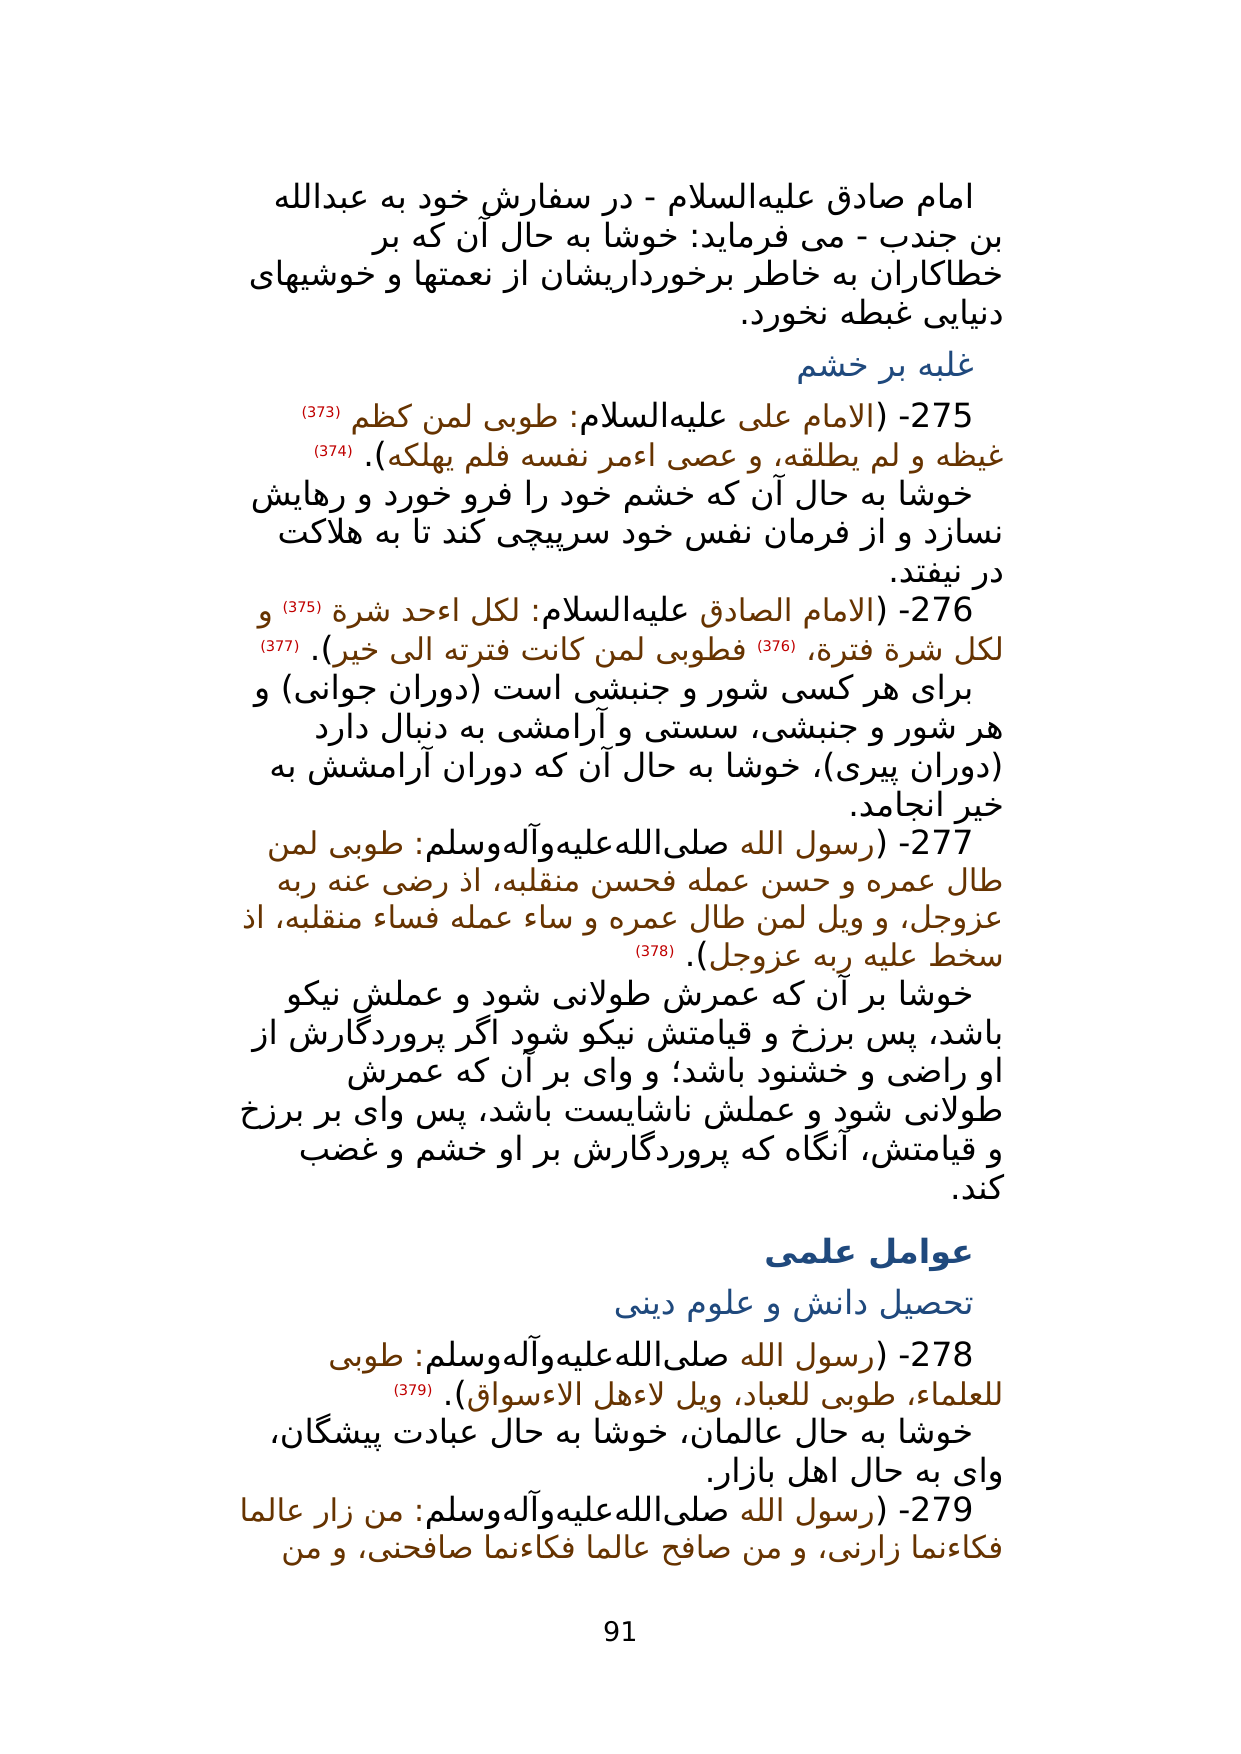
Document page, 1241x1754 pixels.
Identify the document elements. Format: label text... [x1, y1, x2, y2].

text 278- (رسول الله صلى‌الله‌عليه‌وآله‌وسلم: طوبى للعلماء، طوبى للعباد، ویل لاءهل الاءسواق). (379) [236, 1335, 1004, 1413]
text خوشا به حال آن كه خشم خود را فرو خورد و رهایش نسازد و از فرمان نفس خود سرپیچى كند تا به هلاكت در نیفتد. [236, 474, 1004, 591]
text 276- (الامام الصادق عليه‌السلام: لكل اءحد شرة (375) و لكل شرة فترة، (376) فطوبى لمن كانت فترته الى خیر). (377) [236, 591, 1004, 668]
text امام صادق عليه‌السلام - در سفارش خود به عبدالله بن جندب - مى فرماید: خوشا به حال آن كه بر خطاكاران به خاطر برخورداریشان از نعمتها و خوشیهاى دنیایى غبطه نخورد. [236, 177, 1004, 333]
text خوشا بر آن كه عمرش طولانى شود و عملش نیكو باشد، پس برزخ و قیامتش نیكو شود اگر پروردگارش از او راضى و خشنود باشد؛ و واى بر آن كه عمرش طولانى شود و عملش ناشایست باشد، پس واى بر برزخ و قیامتش، آنگاه كه پروردگارش بر او خشم و غضب كند. [236, 974, 1004, 1207]
subtitle تحصیل دانش و علوم دینى [236, 1284, 1004, 1323]
text براى هر كسى شور و جنبشى است (دوران جوانى) و هر شور و جنبشى، سستى و آرامشى به دنبال دارد (دوران پیرى)، خوشا به حال آن كه دوران آرامشش به خیر انجامد. [236, 668, 1004, 824]
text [236, 1491, 1004, 1566]
text 275- (الامام على عليه‌السلام: طوبى لمن كظم (373) غیظه و لم یطلقه، و عصى اءمر نفسه فلم یهلكه). (374) [236, 396, 1004, 474]
subtitle غلبه بر خشم [236, 345, 1004, 384]
subtitle عوامل علمى [236, 1232, 1004, 1271]
text خوشا به حال عالمان، خوشا به حال عبادت پیشگان، واى به حال اهل بازار. [236, 1413, 1004, 1491]
text 277- (رسول الله صلى‌الله‌عليه‌وآله‌وسلم: طوبى لمن طال عمره و حسن عمله فحسن منقلبه، اذ رضى عنه ربه عزوجل، و ویل لمن طال عمره و ساء عمله فساء منقلبه، اذ سخط علیه ربه عزوجل). (378) [236, 824, 1004, 974]
